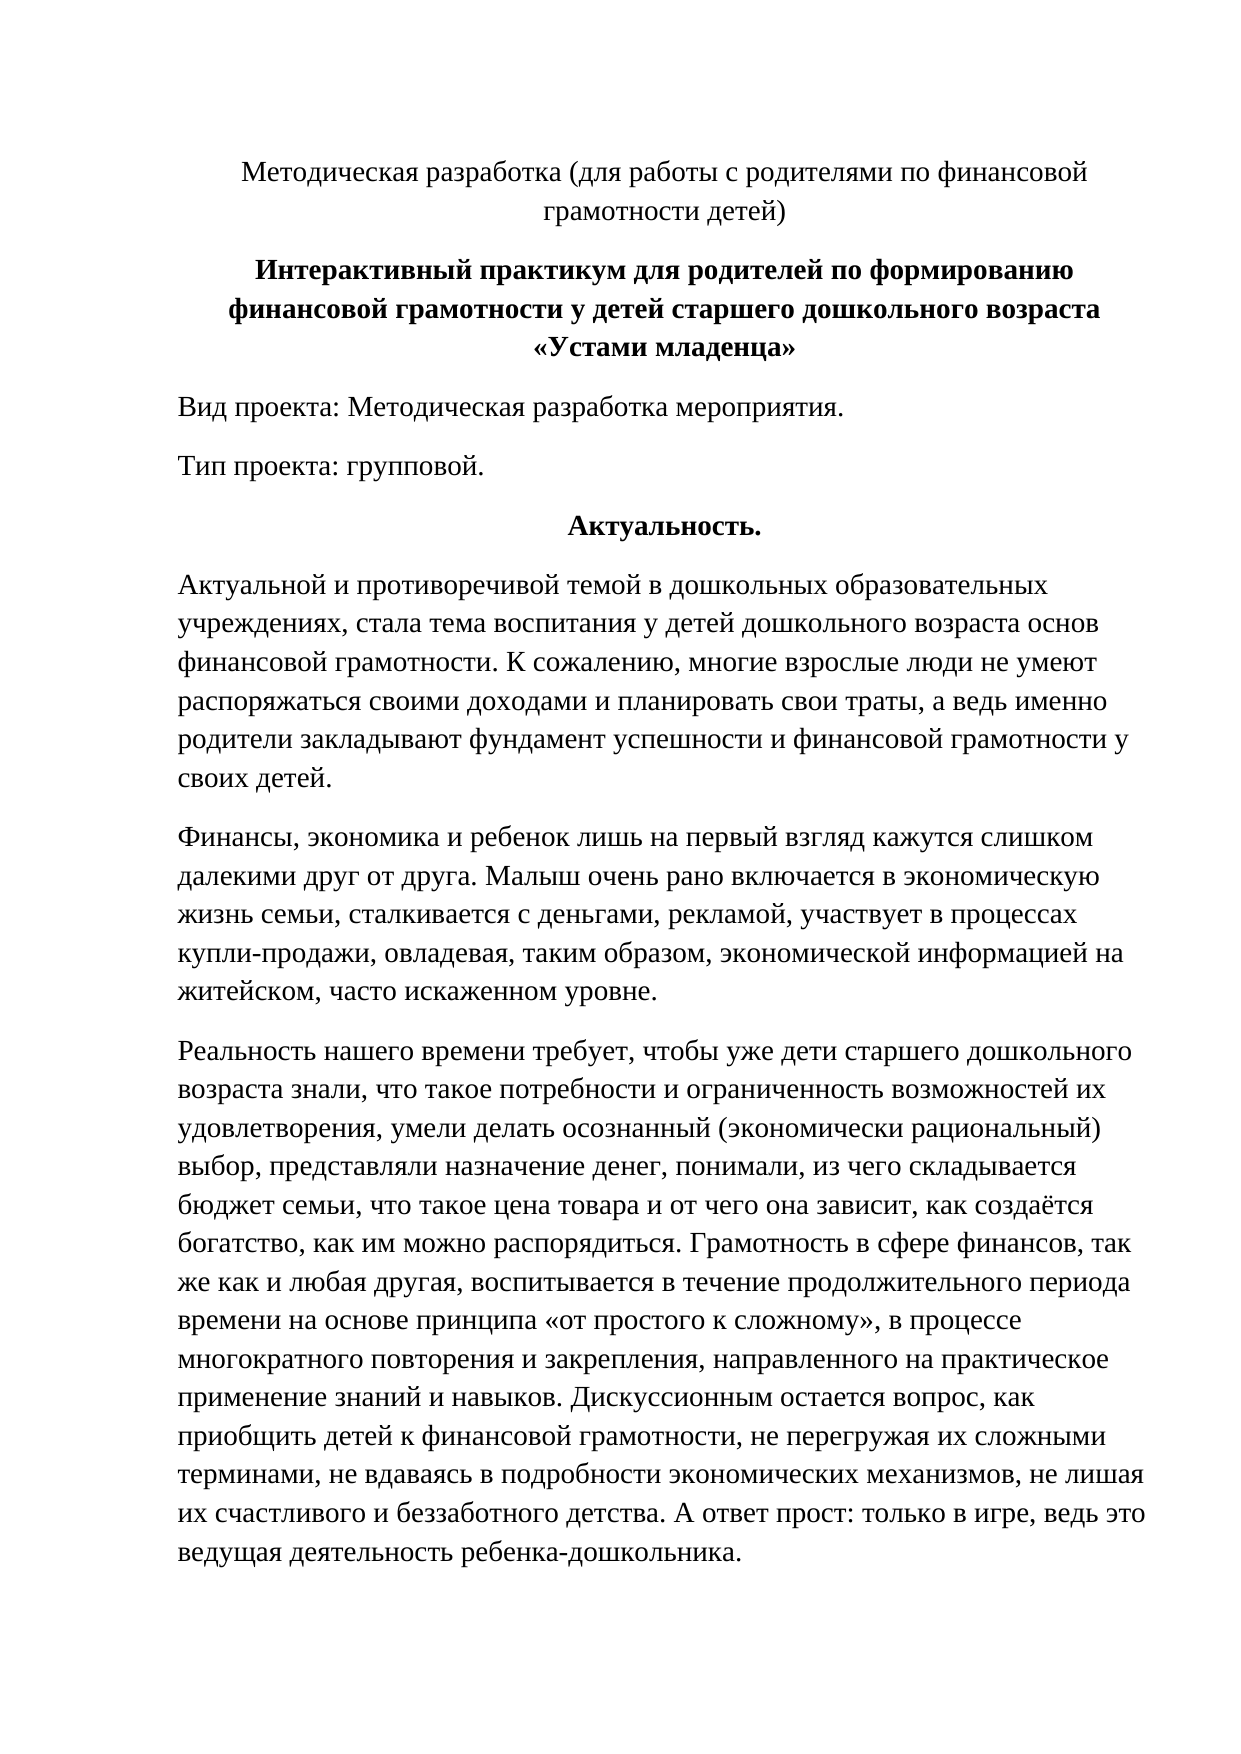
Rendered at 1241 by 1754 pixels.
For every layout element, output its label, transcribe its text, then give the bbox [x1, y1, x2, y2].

text Тип проекта: групповой. [177, 448, 1152, 482]
text Финансы, экономика и ребенок лишь на первый взгляд кажутся слишком далекими друг от друга. Малыш очень рано включается в экономическую жизнь семьи, сталкивается с деньгами, рекламой, участвует в процессах купли-продажи, овладевая, таким образом, экономической информацией на житейском, часто искаженном уровне. [177, 819, 1152, 1007]
text Методическая разработка (для работы с родителями по финансовой грамотности детей) [177, 154, 1152, 227]
text Актуальной и противоречивой темой в дошкольных образовательных учреждениях, стала тема воспитания у детей дошкольного возраста основ финансовой грамотности. К сожалению, многие взрослые люди не умеют распоряжаться своими доходами и планировать свои траты, а ведь именно родители закладывают фундамент успешности и финансовой грамотности у своих детей. [177, 567, 1152, 793]
text Вид проекта: Методическая разработка мероприятия. [177, 389, 1152, 422]
text Реальность нашего времени требует, чтобы уже дети старшего дошкольного возраста знали, что такое потребности и ограниченность возможностей их удовлетворения, умели делать осознанный (экономически рациональный) выбор, представляли назначение денег, понимали, из чего складывается бюджет семьи, что такое цена товара и от чего она зависит, как создаётся богатство, как им можно распорядиться. Грамотность в сфере финансов, так же как и любая другая, воспитывается в течение продолжительного периода времени на основе принципа «от простого к сложному», в процессе многократного повторения и закрепления, направленного на практическое применение знаний и навыков. Дискуссионным остается вопрос, как приобщить детей к финансовой грамотности, не перегружая их сложными терминами, не вдаваясь в подробности экономических механизмов, не лишая их счастливого и беззаботного детства. А ответ прост: только в игре, ведь это ведущая деятельность ребенка-дошкольника. [177, 1033, 1152, 1567]
text Актуальность. [177, 508, 1152, 541]
text Интерактивный практикум для родителей по формированию финансовой грамотности у детей старшего дошкольного возраста «Устами младенца» [177, 252, 1152, 363]
